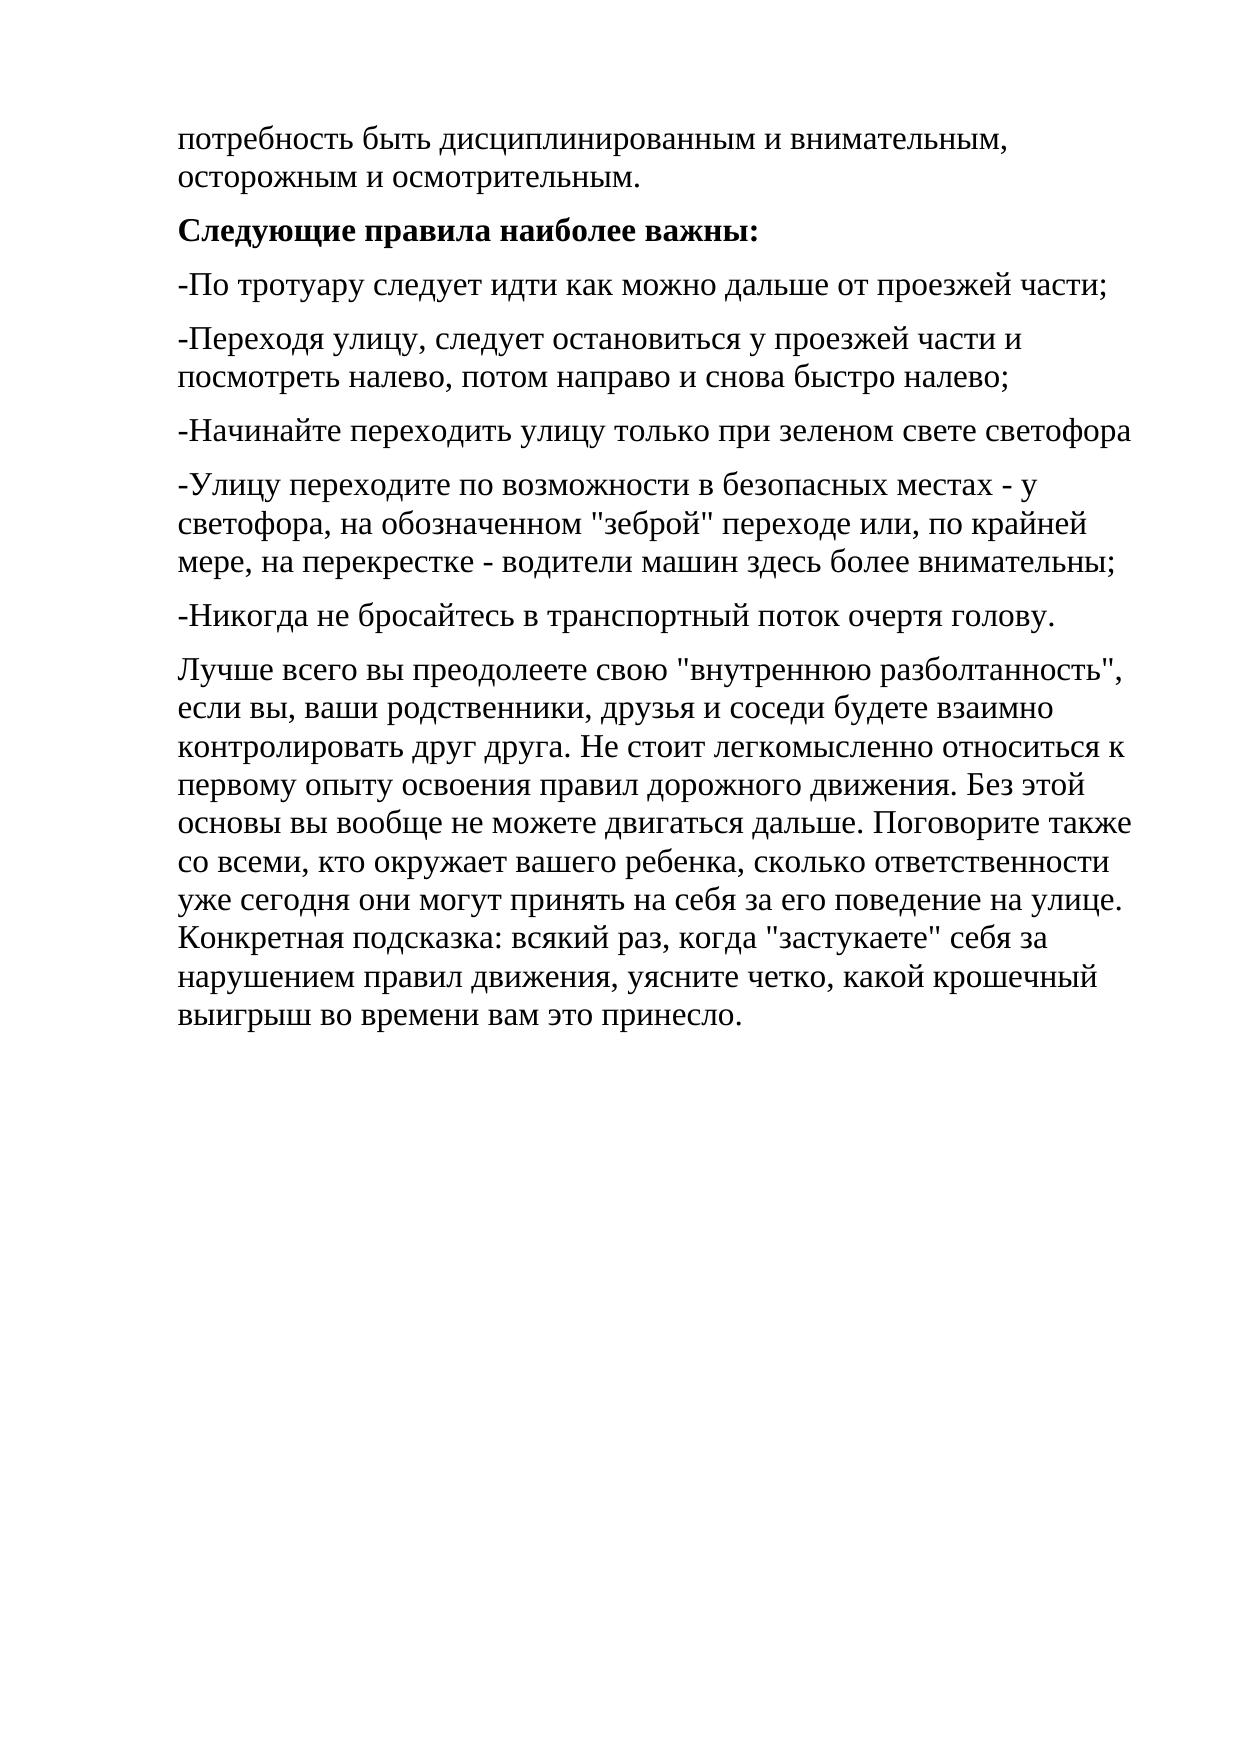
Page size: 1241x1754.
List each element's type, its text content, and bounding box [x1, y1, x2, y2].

text Лучше всего вы преодолеете свою "внутреннюю разболтанность", если вы, ваши родственники, друзья и соседи будете взаимно контролировать друг друга. Не стоит легкомысленно относиться к первому опыту освоения правил дорожного движения. Без этой основы вы вообще не можете двигаться дальше. Поговорите также со всеми, кто окружает вашего ребенка, сколько ответственности уже сегодня они могут принять на себя за его поведение на улице. Конкретная подсказка: всякий раз, когда "застукаете" себя за нарушением правил движения, уясните четко, какой крошечный выигрыш во времени вам это принесло. [177, 649, 1152, 1032]
text -Начинайте переходить улицу только при зеленом свете светофора [177, 411, 1152, 449]
text Следующие правила наиболее важны: [177, 210, 1152, 249]
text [177, 118, 1152, 195]
text -По тротуару следует идти как можно дальше от проезжей части; [177, 264, 1152, 303]
text -Никогда не бросайтесь в транспортный поток очертя голову. [177, 595, 1152, 633]
text -Улицу переходите по возможности в безопасных местах - у светофора, на обозначенном "зеброй" переходе или, по крайней мере, на перекрестке - водители машин здесь более внимательны; [177, 464, 1152, 579]
text -Переходя улицу, следует остановиться у проезжей части и посмотреть налево, потом направо и снова быстро налево; [177, 318, 1152, 395]
